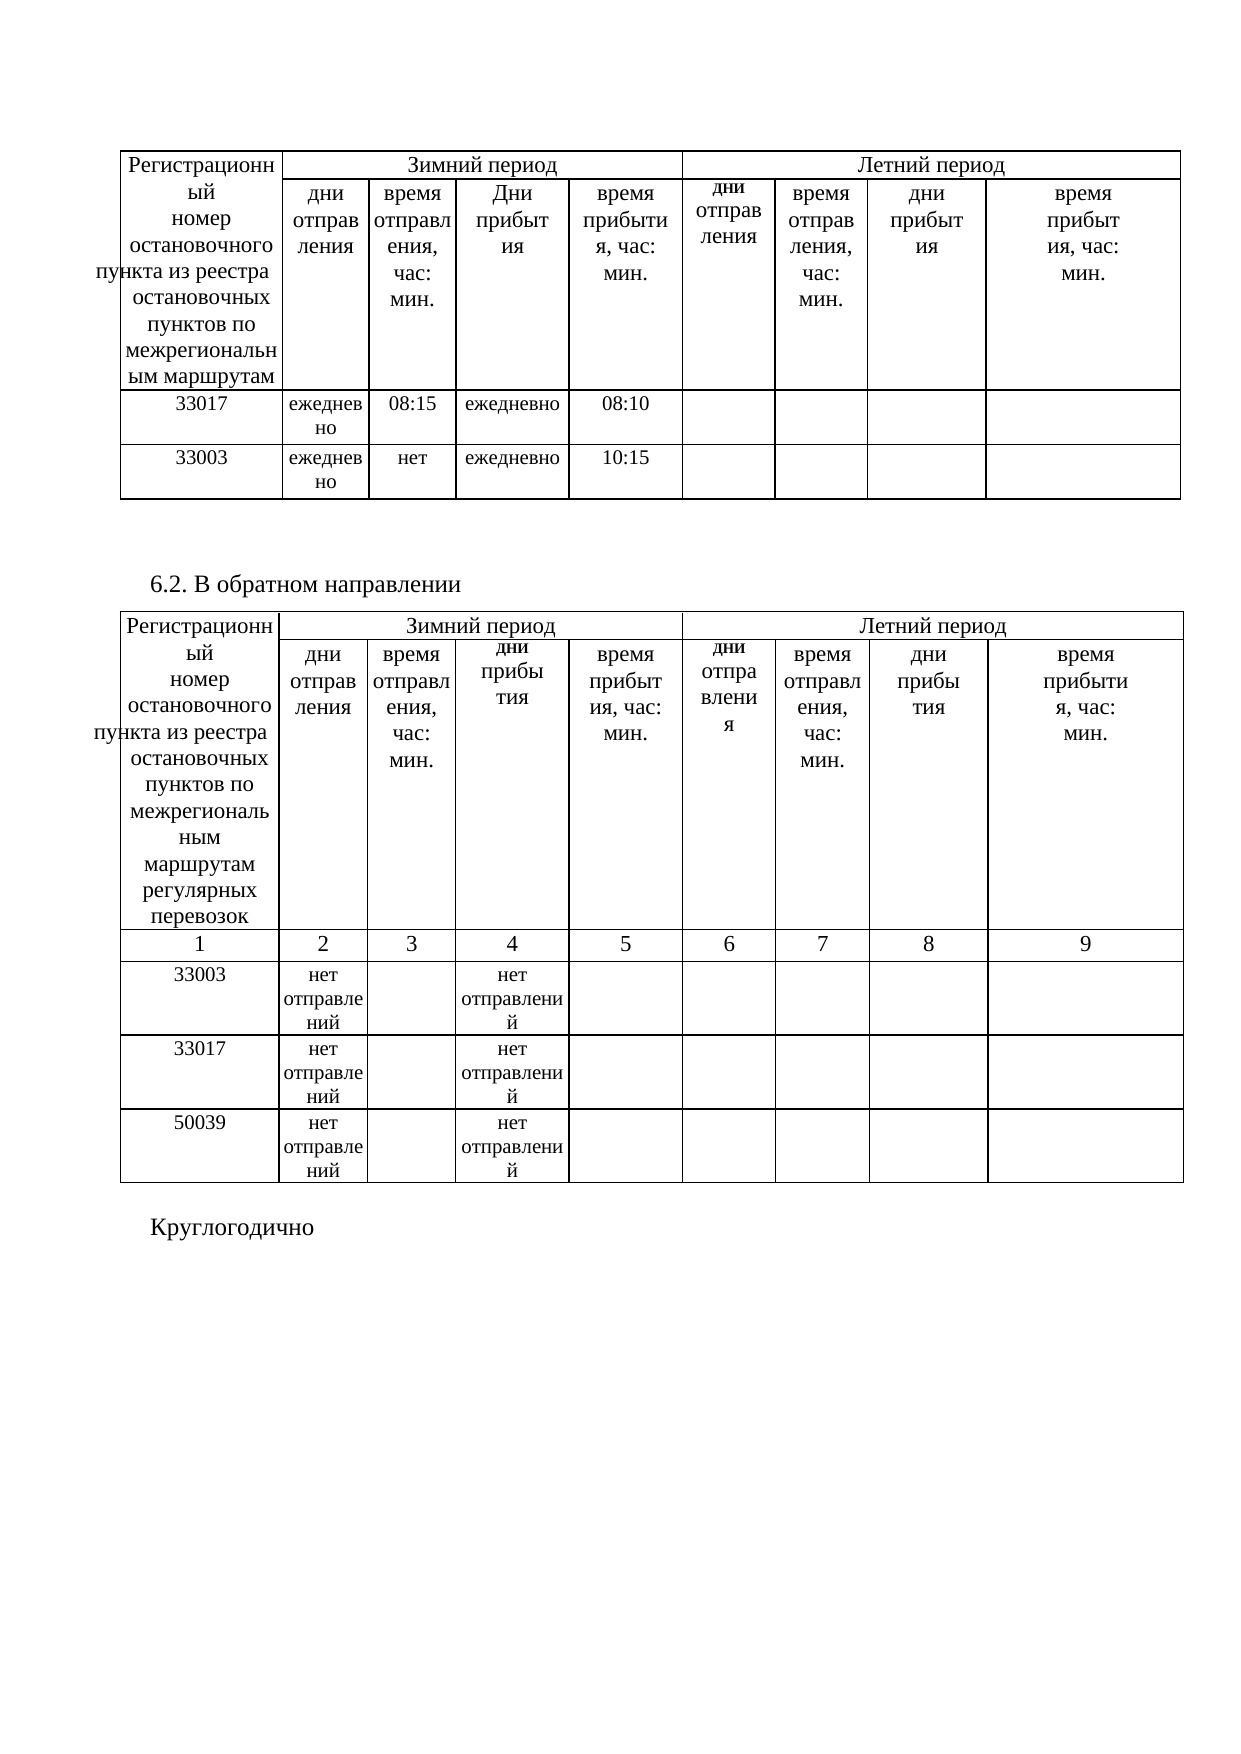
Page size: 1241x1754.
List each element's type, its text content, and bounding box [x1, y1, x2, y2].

table_cell [776, 962, 869, 1034]
table_cell [870, 962, 987, 1034]
table_cell [683, 391, 774, 444]
table_cell ДНИ отпра влени я [683, 640, 775, 929]
table_header Летний период [683, 152, 1180, 178]
table_cell [368, 1110, 455, 1182]
table_cell [989, 1110, 1183, 1182]
table_cell [868, 445, 985, 498]
table_cell нет отправлений [280, 962, 367, 1034]
table_cell [570, 1036, 682, 1108]
table_cell 33003 [121, 445, 282, 498]
table_cell нет отправлений [456, 1110, 568, 1182]
table_cell 7 [776, 930, 869, 961]
table_cell [870, 1110, 987, 1182]
table_header Зимний период [280, 612, 682, 639]
table_cell время отправл ения, час: мин. [776, 640, 869, 929]
table_cell [683, 962, 775, 1034]
table_cell 1 [121, 930, 278, 961]
table_cell время прибыт ия, час: мин. [570, 640, 682, 929]
table_cell ежедневно [457, 391, 568, 444]
table_cell ежедневно [457, 445, 568, 498]
table_cell ДНИ отправ ления [683, 180, 774, 389]
table_cell [989, 1036, 1183, 1108]
table_cell 5 [570, 930, 682, 961]
table_cell 50039 [121, 1110, 278, 1182]
table_cell дни отправ ления [283, 180, 368, 389]
table_cell [776, 445, 867, 498]
table_cell 33017 [121, 391, 282, 444]
table_cell ДНИ прибы тия [456, 640, 568, 929]
table_cell [776, 391, 867, 444]
table_cell время прибыти я, час: мин. [989, 640, 1183, 929]
table_cell [870, 1036, 987, 1108]
table_cell 08:10 [570, 391, 682, 444]
table_cell [776, 1036, 869, 1108]
table_cell 2 [280, 930, 367, 961]
table_cell время отправл ения, час: мин. [368, 640, 455, 929]
table_cell [987, 445, 1180, 498]
table_cell время прибыти я, час: мин. [570, 180, 682, 389]
table_cell дни прибы тия [870, 640, 987, 929]
table_cell 10:15 [570, 445, 682, 498]
table_cell дни прибыт ия [868, 180, 985, 389]
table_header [121, 152, 282, 389]
table_cell [368, 962, 455, 1034]
table_cell время отправл ения, час: мин. [370, 180, 455, 389]
table_cell [683, 1110, 775, 1182]
table_cell 3 [368, 930, 455, 961]
table_cell [368, 1036, 455, 1108]
table_header Зимний период [283, 152, 682, 178]
table_cell 9 [989, 930, 1183, 961]
table_cell [989, 962, 1183, 1034]
table_cell нет отправлений [280, 1110, 367, 1182]
table_cell [987, 391, 1180, 444]
table_cell [868, 391, 985, 444]
table_cell время прибыт ия, час: мин. [987, 180, 1180, 389]
table_cell нет отправлений [456, 962, 568, 1034]
table_cell [683, 1036, 775, 1108]
table_cell нет отправлений [456, 1036, 568, 1108]
table_cell [570, 962, 682, 1034]
table_header Летний период [683, 612, 1183, 639]
table_cell 4 [456, 930, 568, 961]
table_cell ежедневно [283, 445, 368, 498]
table_cell 08:15 [370, 391, 455, 444]
table_cell ежедневно [283, 391, 368, 444]
table_cell [570, 1110, 682, 1182]
table_cell 6 [683, 930, 775, 961]
text 6.2. В обратном направлении [150, 569, 1090, 598]
table_cell Дни прибыт ия [457, 180, 568, 389]
table_cell 33017 [121, 1036, 278, 1108]
table_cell дни отправ ления [280, 640, 367, 929]
table_header Регистрационный номер остановочного пункта из реестра остановочных пунктов по межрегиональным маршрутам регулярных перевозок [121, 612, 279, 929]
table_cell 33003 [121, 962, 278, 1034]
table_cell нет [370, 445, 455, 498]
table_cell нет отправлений [280, 1036, 367, 1108]
table_cell 8 [870, 930, 987, 961]
text Круглогодично [150, 1212, 1090, 1241]
table_cell [776, 1110, 869, 1182]
table_cell время отправ ления, час: мин. [776, 180, 867, 389]
table_cell [683, 445, 774, 498]
